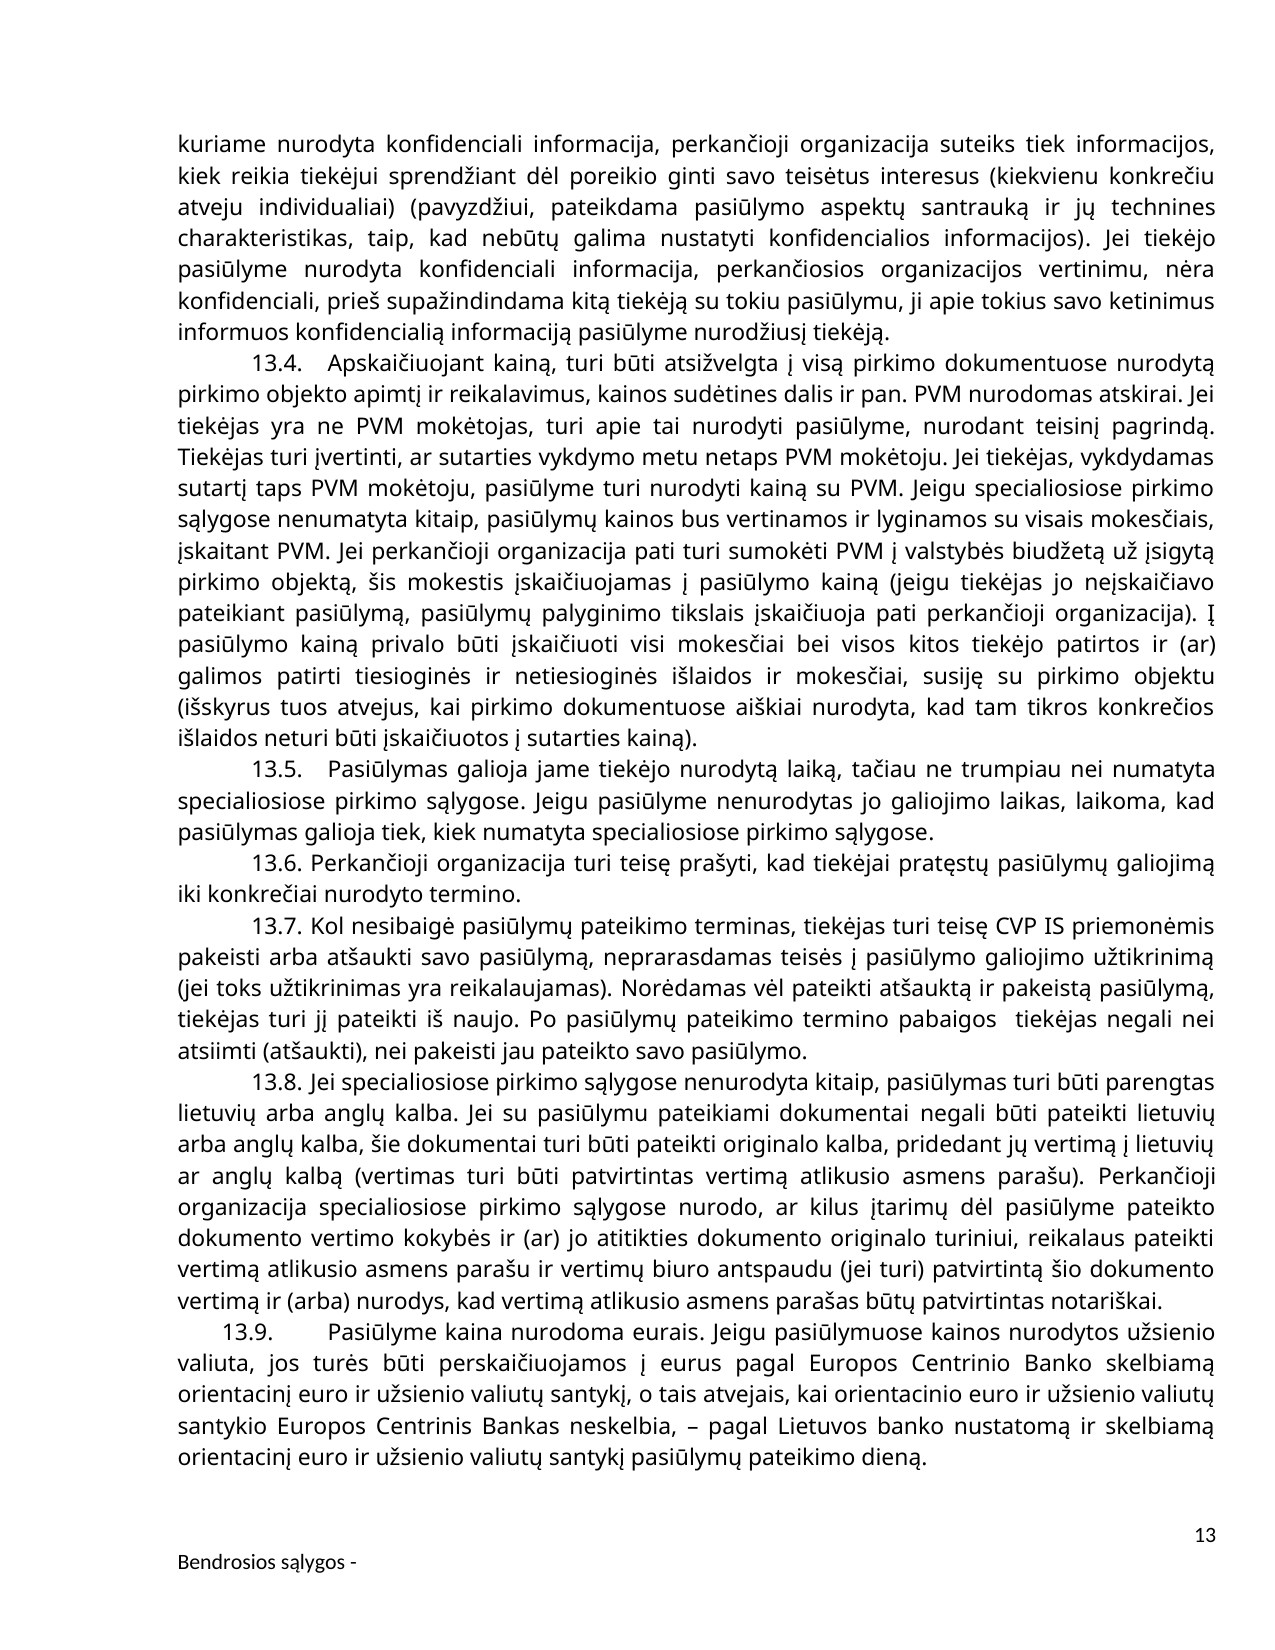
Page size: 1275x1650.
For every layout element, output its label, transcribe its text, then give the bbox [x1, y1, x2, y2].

list Perkančioji organizacija turi teisę prašyti, kad tiekėjai pratęstų pasiūlymų galiojimą iki konkrečiai nurodyto termino. [177, 847, 1216, 909]
list Pasiūlyme kaina nurodoma eurais. Jeigu pasiūlymuose kainos nurodytos užsienio valiuta, jos turės būti perskaičiuojamos į eurus pagal Europos Centrinio Banko skelbiamą orientacinį euro ir užsienio valiutų santykį, o tais atvejais, kai orientacinio euro ir užsienio valiutų santykio Europos Centrinis Bankas neskelbia, – pagal Lietuvos banko nustatomą ir skelbiamą orientacinį euro ir užsienio valiutų santykį pasiūlymų pateikimo dieną. [177, 1316, 1216, 1472]
list Pasiūlymas galioja jame tiekėjo nurodytą laiką, tačiau ne trumpiau nei numatyta specialiosiose pirkimo sąlygose. Jeigu pasiūlyme nenurodytas jo galiojimo laikas, laikoma, kad pasiūlymas galioja tiek, kiek numatyta specialiosiose pirkimo sąlygose. [177, 753, 1216, 847]
list Apskaičiuojant kainą, turi būti atsižvelgta į visą pirkimo dokumentuose nurodytą pirkimo objekto apimtį ir reikalavimus, kainos sudėtines dalis ir pan. PVM nurodomas atskirai. Jei tiekėjas yra ne PVM mokėtojas, turi apie tai nurodyti pasiūlyme, nurodant teisinį pagrindą. Tiekėjas turi įvertinti, ar sutarties vykdymo metu netaps PVM mokėtoju. Jei tiekėjas, vykdydamas sutartį taps PVM mokėtoju, pasiūlyme turi nurodyti kainą su PVM. Jeigu specialiosiose pirkimo sąlygose nenumatyta kitaip, pasiūlymų kainos bus vertinamos ir lyginamos su visais mokesčiais, įskaitant PVM. Jei perkančioji organizacija pati turi sumokėti PVM į valstybės biudžetą už įsigytą pirkimo objektą, šis mokestis įskaičiuojamas į pasiūlymo kainą (jeigu tiekėjas jo neįskaičiavo pateikiant pasiūlymą, pasiūlymų palyginimo tikslais įskaičiuoja pati perkančioji organizacija). Į pasiūlymo kainą privalo būti įskaičiuoti visi mokesčiai bei visos kitos tiekėjo patirtos ir (ar) galimos patirti tiesioginės ir netiesioginės išlaidos ir mokesčiai, susiję su pirkimo objektu (išskyrus tuos atvejus, kai pirkimo dokumentuose aiškiai nurodyta, kad tam tikros konkrečios išlaidos neturi būti įskaičiuotos į sutarties kainą). [177, 347, 1216, 753]
list Jei specialiosiose pirkimo sąlygose nenurodyta kitaip, pasiūlymas turi būti parengtas lietuvių arba anglų kalba. Jei su pasiūlymu pateikiami dokumentai negali būti pateikti lietuvių arba anglų kalba, šie dokumentai turi būti pateikti originalo kalba, pridedant jų vertimą į lietuvių ar anglų kalbą (vertimas turi būti patvirtintas vertimą atlikusio asmens parašu). Perkančioji organizacija specialiosiose pirkimo sąlygose nurodo, ar kilus įtarimų dėl pasiūlyme pateikto dokumento vertimo kokybės ir (ar) jo atitikties dokumento originalo turiniui, reikalaus pateikti vertimą atlikusio asmens parašu ir vertimų biuro antspaudu (jei turi) patvirtintą šio dokumento vertimą ir (arba) nurodys, kad vertimą atlikusio asmens parašas būtų patvirtintas notariškai. [177, 1066, 1216, 1316]
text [177, 128, 1216, 222]
list Kol nesibaigė pasiūlymų pateikimo terminas, tiekėjas turi teisę CVP IS priemonėmis pakeisti arba atšaukti savo pasiūlymą, neprarasdamas teisės į pasiūlymo galiojimo užtikrinimą (jei toks užtikrinimas yra reikalaujamas). Norėdamas vėl pateikti atšauktą ir pakeistą pasiūlymą, tiekėjas turi jį pateikti iš naujo. Po pasiūlymų pateikimo termino pabaigos tiekėjas negali nei atsiimti (atšaukti), nei pakeisti jau pateikto savo pasiūlymo. [177, 909, 1216, 1066]
